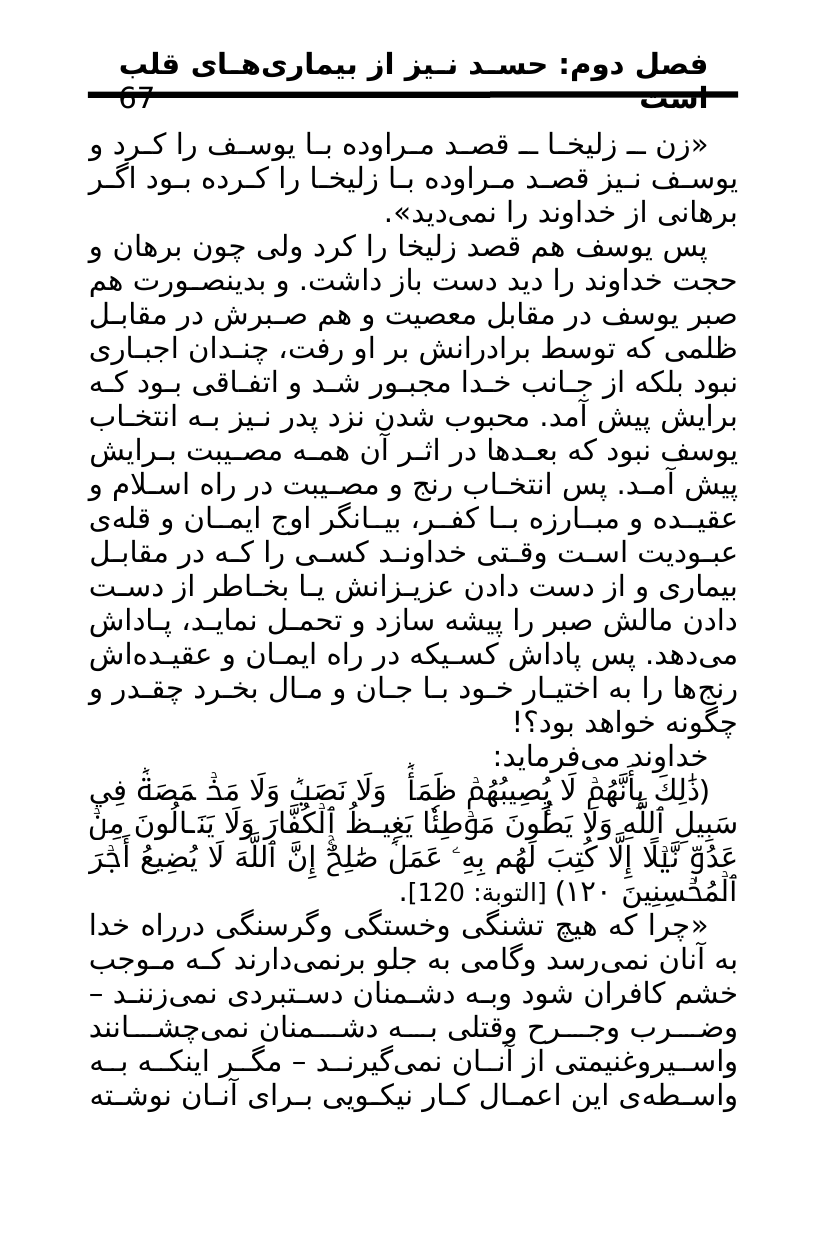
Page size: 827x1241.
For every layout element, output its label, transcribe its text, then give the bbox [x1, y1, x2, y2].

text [89, 909, 738, 1112]
text ﴿ذَٰلِكَ بِأَنَّهُمۡ لَا يُصِيبُهُمۡ ظَمَأٞ وَلَا نَصَبٞ وَلَا مَخۡمَصَةٞ فِي سَبِيلِ ٱللَّهِ وَلَا يَطَ‍ُٔونَ مَوۡطِئٗا يَغِيظُ ٱلۡكُفَّارَ وَلَا يَنَالُونَ مِنۡ عَدُوّٖ نَّيۡلًا إِلَّا كُتِبَ لَهُم بِهِۦ عَمَلٞ صَٰلِحٌۚ إِنَّ ٱللَّهَ لَا يُضِيعُ أَجۡرَ ٱلۡمُحۡسِنِينَ ١٢٠﴾ [التوبة: 120]. [89, 773, 738, 909]
text خداوند می‌فرماید: [89, 739, 738, 773]
text پس یوسف هم قصد زلیخا را کرد ولی چون برهان و حجت خداوند را دید دست باز داشت. و بدینصورت هم صبر یوسف در مقابل معصیت و هم صبرش در مقابل ظلمی که توسط برادرانش بر او رفت، چندان اجباری نبود بلکه از جانب خدا مجبور شد و اتفاقی بود که برایش پیش آمد. محبوب شدن نزد پدر نیز به انتخاب یوسف نبود که بعدها در اثر آن همه مصیبت برایش پیش آمد. پس انتخاب رنج و مصیبت در راه اسلام و عقیده و مبارزه با کفر، بیانگر اوج ایمان و قله‌ی عبودیت است وقتی خداوند کسی را که در مقابل بیماری و از دست دادن عزیزانش یا بخاطر از دست دادن مالش صبر را پیشه سازد و تحمل نماید، پاداش می‌دهد. پس پاداش کسیکه در راه ایمان و عقیده‌اش رنج‌ها را به اختیار خود با جان و مال بخرد چقدر و چگونه خواهد بود؟! [89, 229, 738, 739]
text «زن ـ زلیخا ـ‌ قصد مراوده با یوسف را کرد و یوسف نیز قصد مراوده با زلیخا را کرده بود اگر برهانی از خداوند را نمی‌دید». [89, 128, 738, 229]
